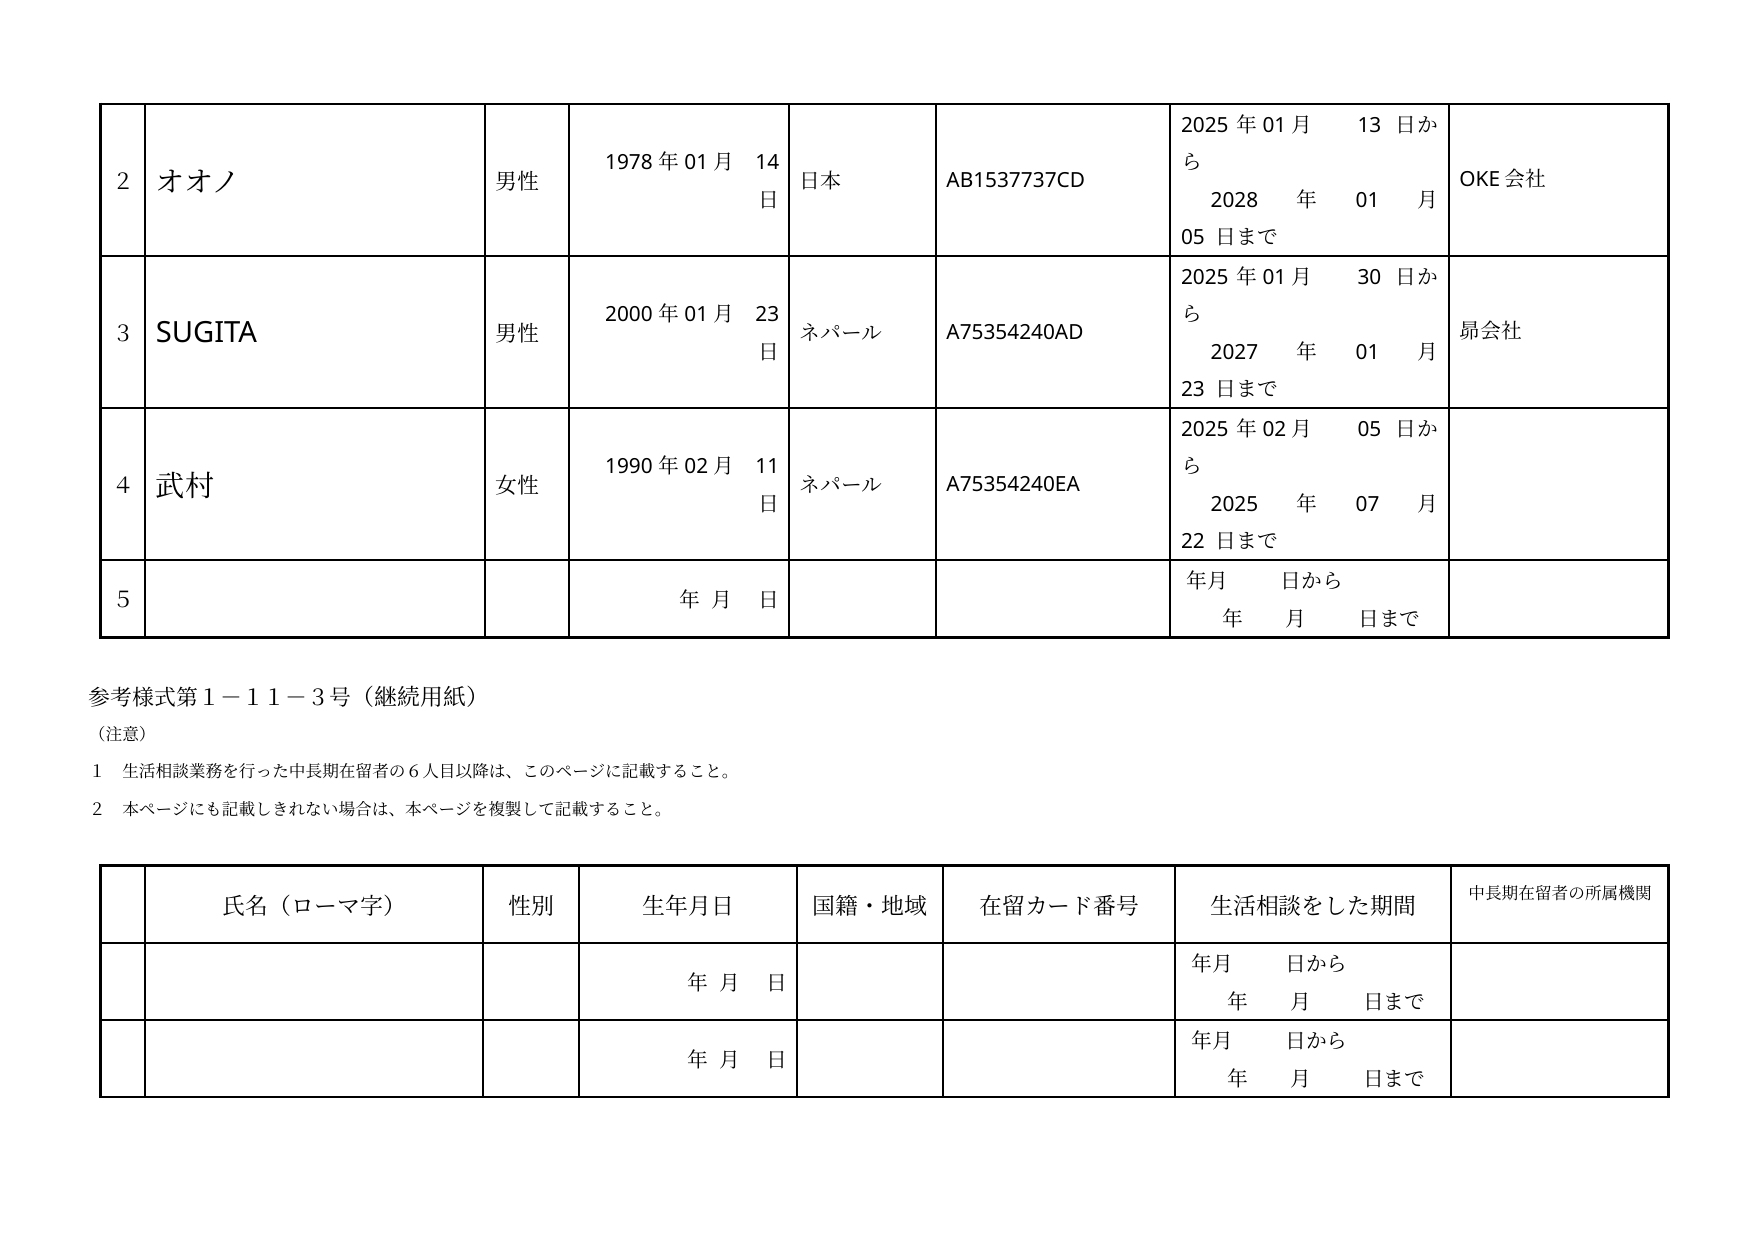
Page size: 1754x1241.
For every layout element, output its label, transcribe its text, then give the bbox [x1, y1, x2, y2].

table_cell 1978 年 01 月 14 日 [570, 105, 788, 254]
table_cell 女性 [486, 409, 568, 559]
table_cell 2025 年02月 05 日から 2025 年 07 月 22 日まで [1171, 409, 1448, 559]
table_cell A75354240AD [937, 257, 1169, 407]
table_cell OKE会社 [1450, 105, 1667, 254]
table_cell [790, 561, 935, 636]
table_cell 年 月 日 [580, 944, 796, 1019]
table_cell 男性 [486, 105, 568, 254]
table_cell 2025 年01月 13 日から 2028 年 01 月 05 日まで [1171, 105, 1448, 254]
table_cell [1452, 944, 1667, 1019]
table_cell [484, 1021, 578, 1096]
text 参考様式第１－１１－３号（継続用紙） [89, 676, 1665, 714]
table_cell 年月 日から 年 月 日まで [1171, 561, 1448, 636]
table_cell SUGITA [146, 257, 484, 407]
table_header 生活相談をした期間 [1176, 867, 1450, 942]
table_cell 2000 年 01 月 23 日 [570, 257, 788, 407]
table_cell [484, 944, 578, 1019]
table_cell [146, 561, 484, 636]
table_cell [798, 1021, 942, 1096]
table_cell 年月 日から 年 月 日まで [1176, 1021, 1450, 1096]
table_cell [937, 561, 1169, 636]
table_cell 年 月 日 [570, 561, 788, 636]
table_cell ４ [102, 409, 144, 559]
table_cell ネパール [790, 409, 935, 559]
table_header 在留カード番号 [944, 867, 1174, 942]
table_cell ネパール [790, 257, 935, 407]
text （注意） [89, 714, 1665, 751]
text １ 生活相談業務を行った中長期在留者の６人目以降は、このページに記載すること。 [89, 751, 1665, 789]
table_cell 2025 年01月 30 日から 2027 年 01 月 23 日まで [1171, 257, 1448, 407]
table_cell 日本 [790, 105, 935, 254]
table_cell [944, 1021, 1174, 1096]
table_cell 男性 [486, 257, 568, 407]
table_cell [798, 944, 942, 1019]
table_cell 昴会社 [1450, 257, 1667, 407]
table_cell [944, 944, 1174, 1019]
table_cell [146, 944, 482, 1019]
table_cell [146, 1021, 482, 1096]
table_cell ２ [102, 105, 144, 254]
table_cell 年月 日から 年 月 日まで [1176, 944, 1450, 1019]
table_header [102, 867, 144, 942]
table_cell 武村 [146, 409, 484, 559]
table_cell [486, 561, 568, 636]
table_cell A75354240EA [937, 409, 1169, 559]
table_cell 年 月 日 [580, 1021, 796, 1096]
table_header 国籍・地域 [798, 867, 942, 942]
table_cell オオノ [146, 105, 484, 254]
table_cell ５ [102, 561, 144, 636]
table_header 中長期在留者の所属機関 [1452, 867, 1667, 942]
table_header 生年月日 [580, 867, 796, 942]
table_cell AB1537737CD [937, 105, 1169, 254]
text ２ 本ページにも記載しきれない場合は、本ページを複製して記載すること。 [89, 789, 1665, 826]
table_header 性別 [484, 867, 578, 942]
table_header 氏名（ローマ字） [146, 867, 482, 942]
table_cell [1450, 561, 1667, 636]
table_cell [102, 944, 144, 1019]
table_cell [102, 1021, 144, 1096]
table_cell 1990 年 02 月 11 日 [570, 409, 788, 559]
table_cell [1452, 1021, 1667, 1096]
table_cell [1450, 409, 1667, 559]
table_cell ３ [102, 257, 144, 407]
